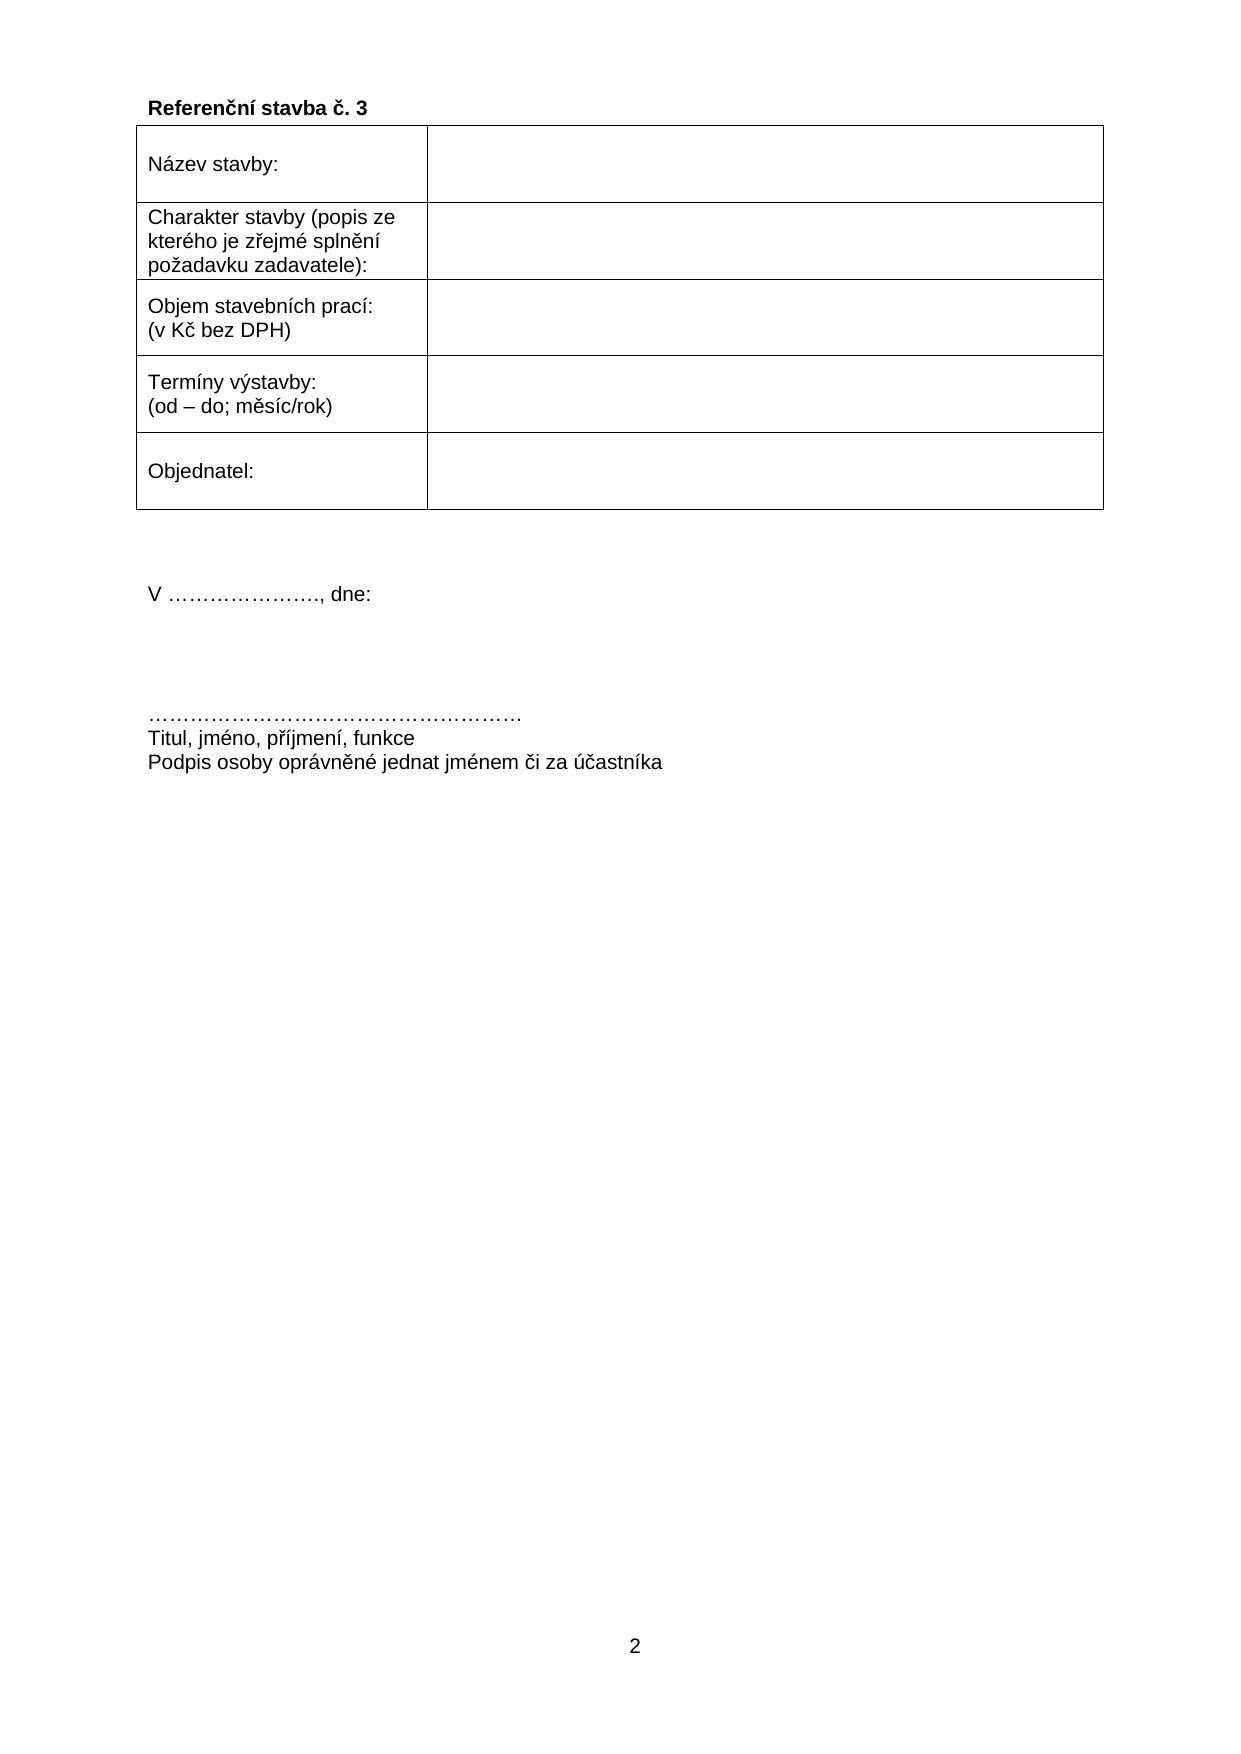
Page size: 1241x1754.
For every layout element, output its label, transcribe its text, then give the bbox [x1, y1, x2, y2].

text ……………………………………………… [148, 702, 1122, 726]
table_cell [428, 356, 1103, 432]
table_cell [137, 203, 427, 278]
text Titul, jméno, příjmení, funkce [148, 726, 1122, 749]
table_cell [428, 433, 1103, 509]
table_cell Objem stavebních prací: (v Kč bez DPH) [137, 280, 427, 355]
table_header [428, 126, 1103, 202]
text V …………………., dne: [148, 582, 1122, 606]
text Referenční stavba č. 3 [148, 96, 1122, 120]
table_cell Termíny výstavby: (od – do; měsíc/rok) [137, 356, 427, 432]
table_header Název stavby: [137, 126, 427, 202]
table_cell [428, 203, 1103, 278]
text Podpis osoby oprávněné jednat jménem či za účastníka [148, 749, 1122, 773]
table_cell [428, 280, 1103, 355]
table_cell Objednatel: [137, 433, 427, 509]
